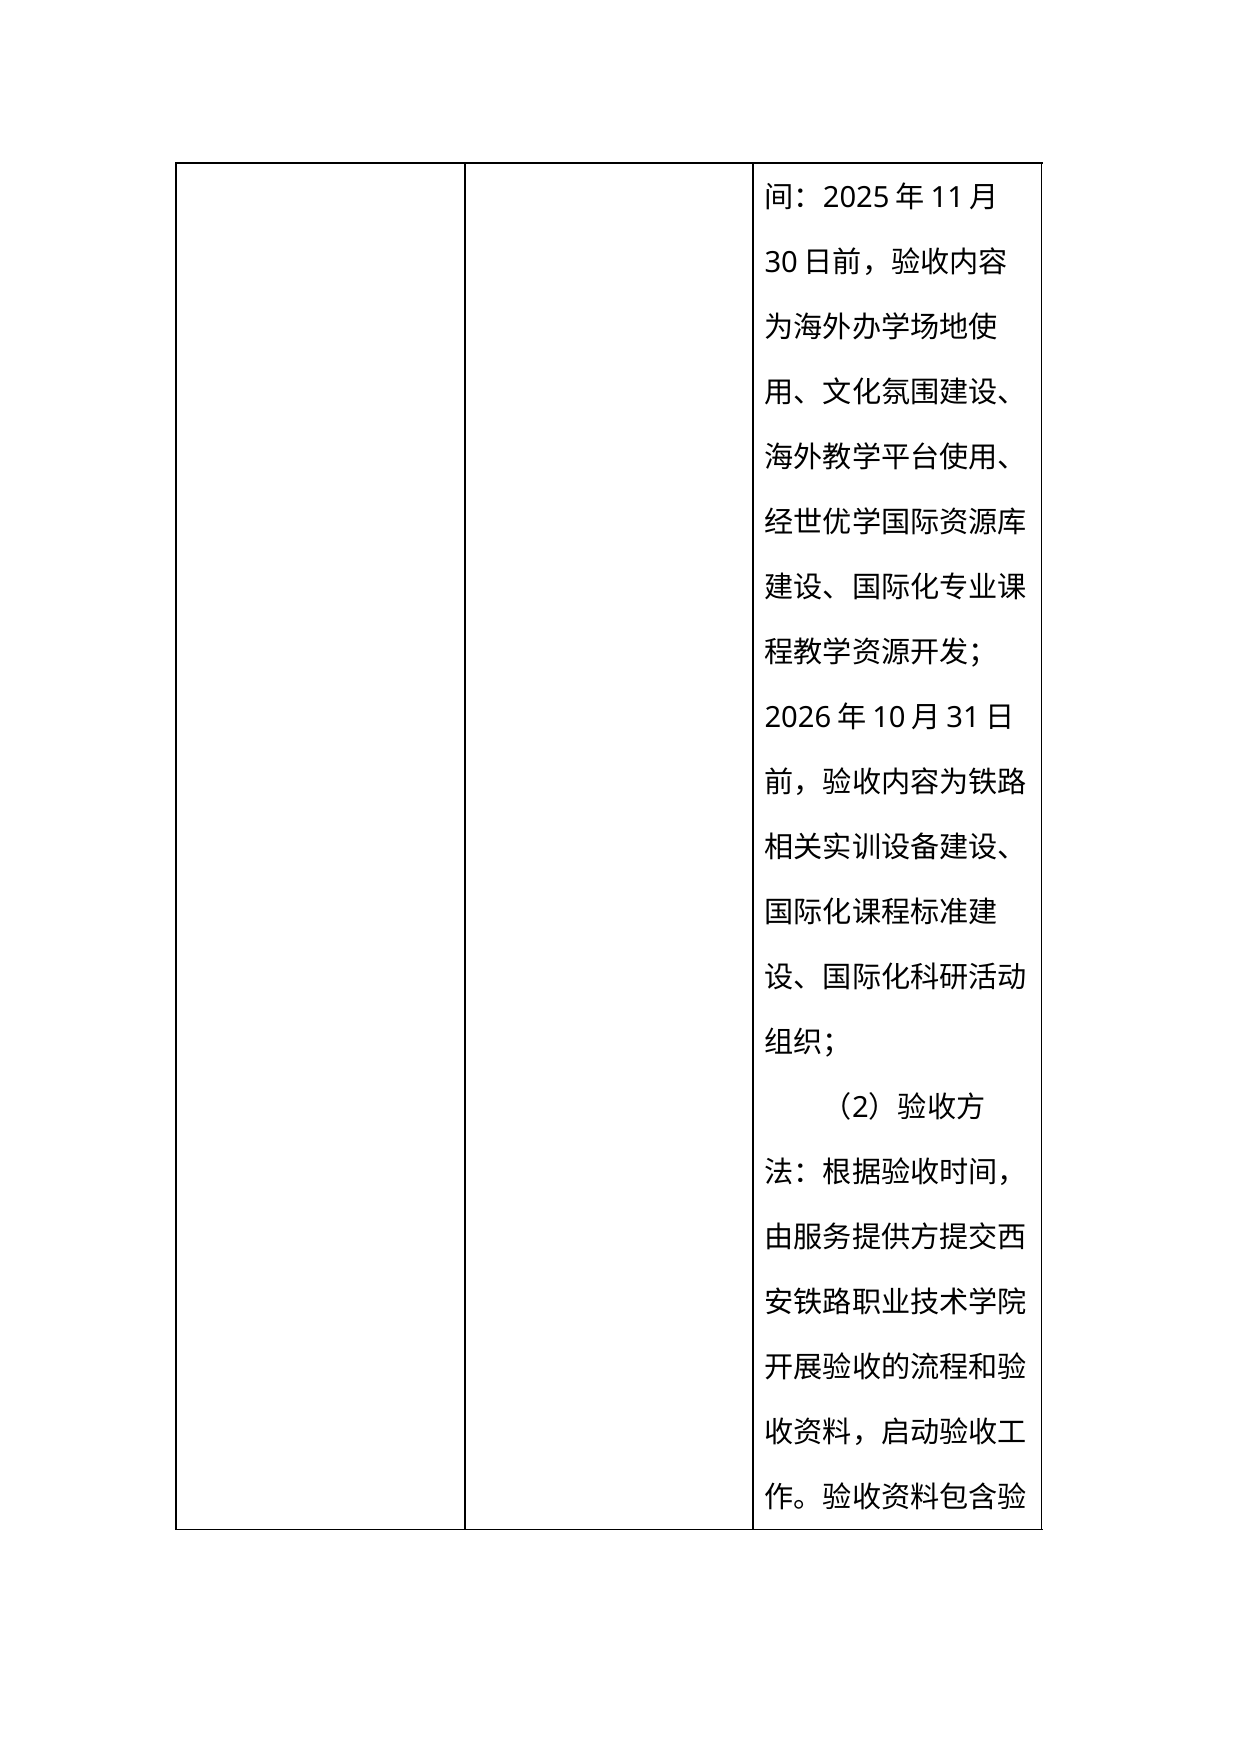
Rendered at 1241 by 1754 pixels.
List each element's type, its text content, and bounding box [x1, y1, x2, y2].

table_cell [754, 164, 1041, 1528]
table_cell 1 [177, 164, 464, 1528]
table_cell ▲ [466, 164, 752, 1528]
